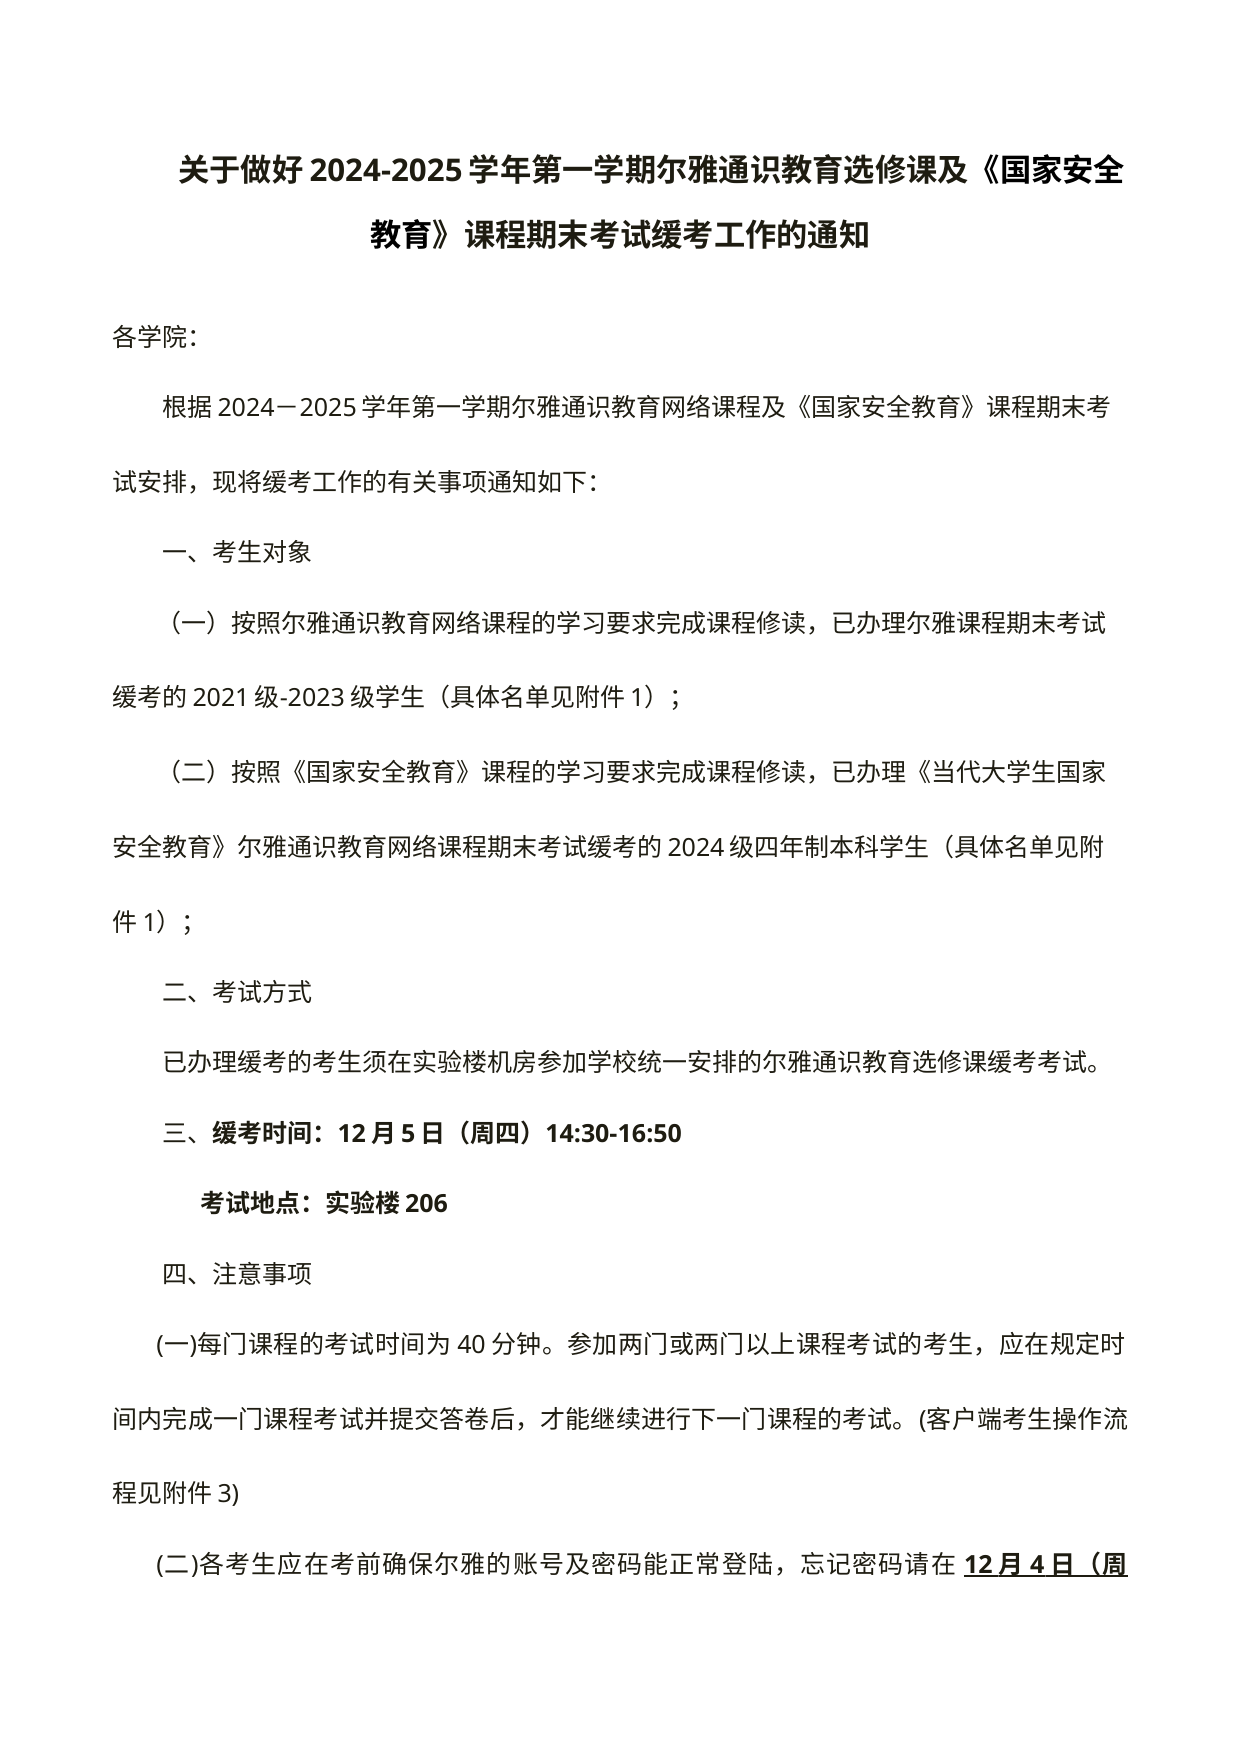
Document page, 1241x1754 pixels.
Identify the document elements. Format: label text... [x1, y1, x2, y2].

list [112, 1530, 1128, 1595]
text 各学院： [112, 303, 1128, 368]
list 考生对象 [112, 518, 1128, 583]
list (一)每门课程的考试时间为40分钟。参加两门或两门以上课程考试的考生，应在规定时间内完成一门课程考试并提交答卷后，才能继续进行下一门课程的考试。(客户端考生操作流程见附件3) [112, 1310, 1128, 1524]
text 关于做好2024-2025学年第一学期尔雅通识教育选修课及《国家安全教育》课程期末考试缓考工作的通知 [112, 135, 1128, 265]
list 考试方式 [112, 958, 1128, 1023]
text 三、缓考时间：12月5日（周四）14:30-16:50 [112, 1099, 1128, 1164]
text 已办理缓考的考生须在实验楼机房参加学校统一安排的尔雅通识教育选修课缓考考试。 [112, 1028, 1128, 1093]
text （一）按照尔雅通识教育网络课程的学习要求完成课程修读，已办理尔雅课程期末考试缓考的2021级-2023级学生（具体名单见附件1）； （二）按照《国家安全教育》课程的学习要求完成课程修读，已办理《当代大学生国家安全教育》尔雅通识教育网络课程期末考试缓考的2024级四年制本科学生（具体名单见附件1）； [112, 589, 1128, 953]
text 四、注意事项 [112, 1240, 1128, 1305]
text 根据2024－2025学年第一学期尔雅通识教育网络课程及《国家安全教育》课程期末考试安排，现将缓考工作的有关事项通知如下： [112, 373, 1128, 513]
text 考试地点：实验楼206 [112, 1169, 1128, 1234]
